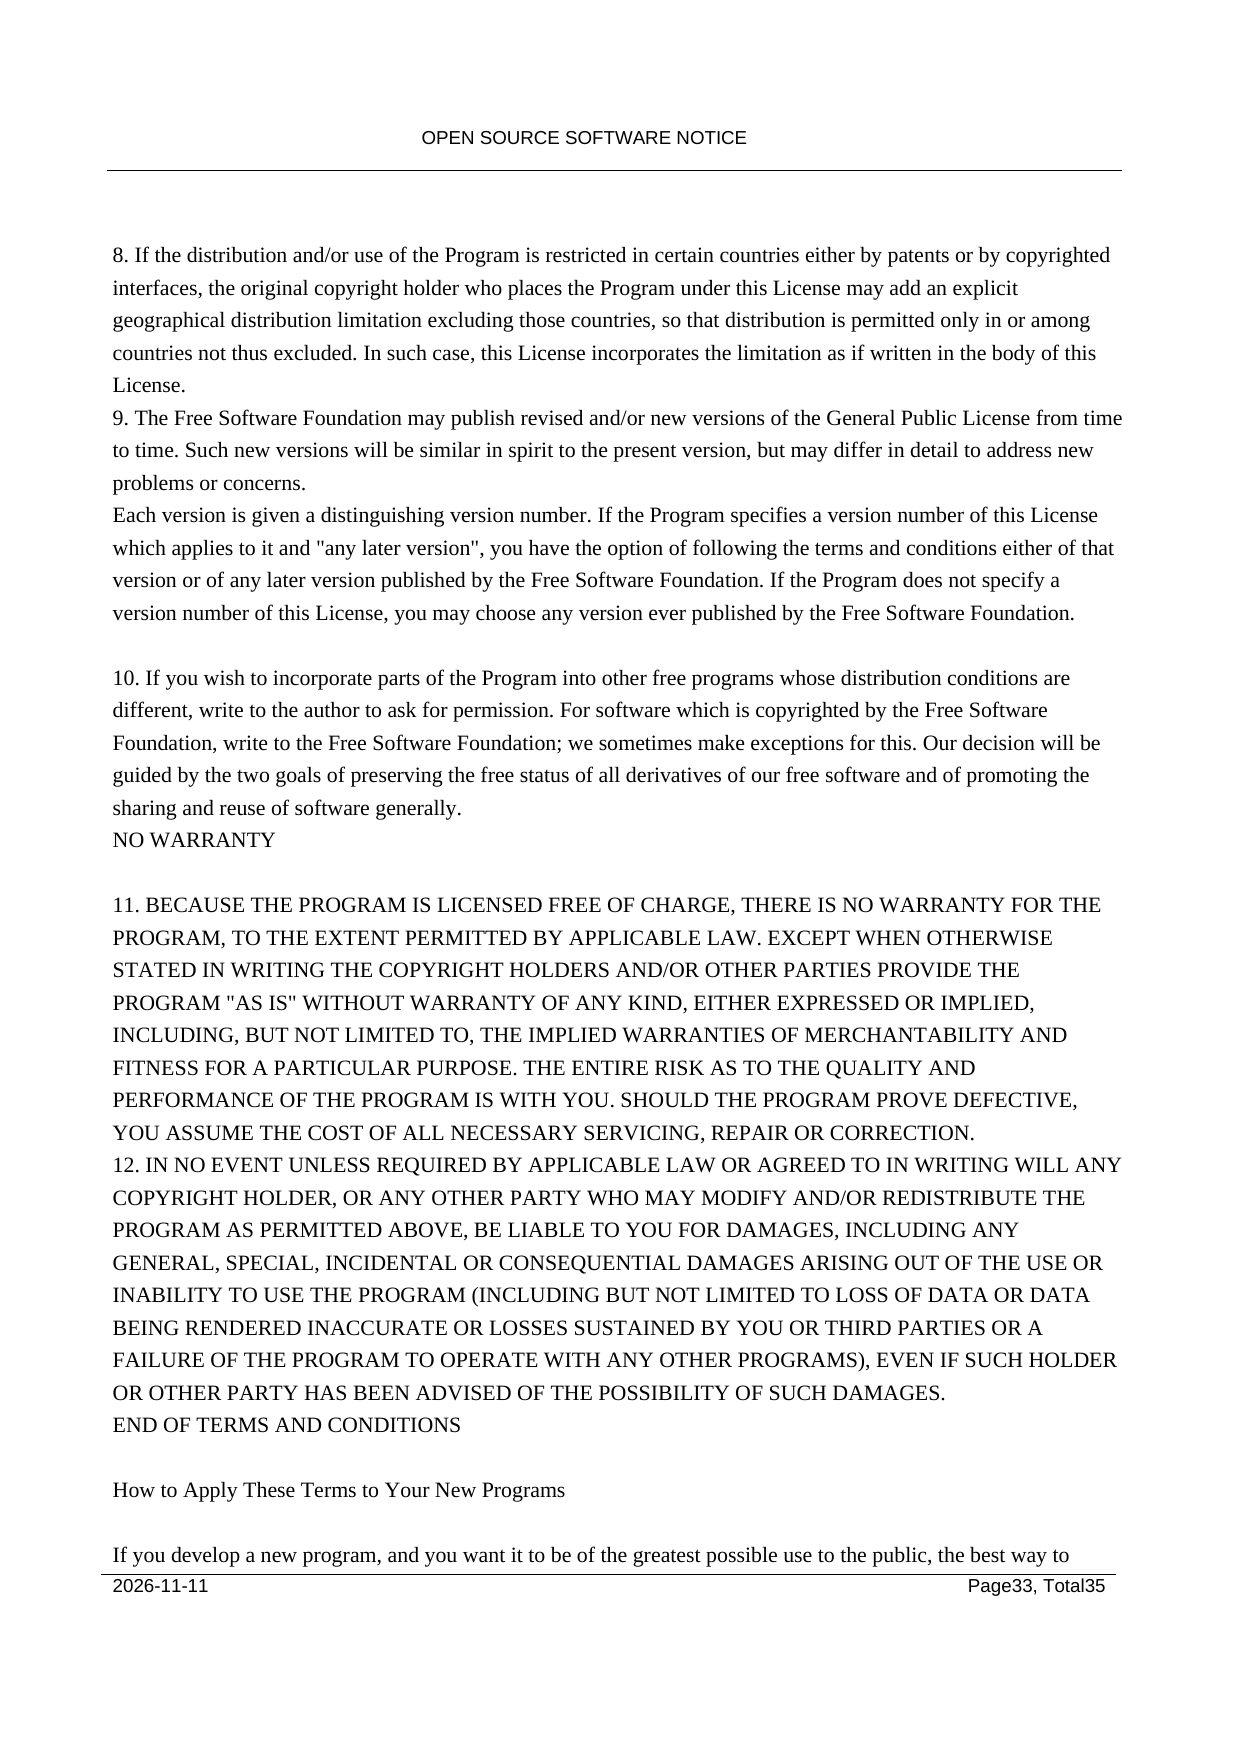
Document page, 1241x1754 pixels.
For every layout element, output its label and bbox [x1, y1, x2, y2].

text [112, 206, 1128, 1571]
